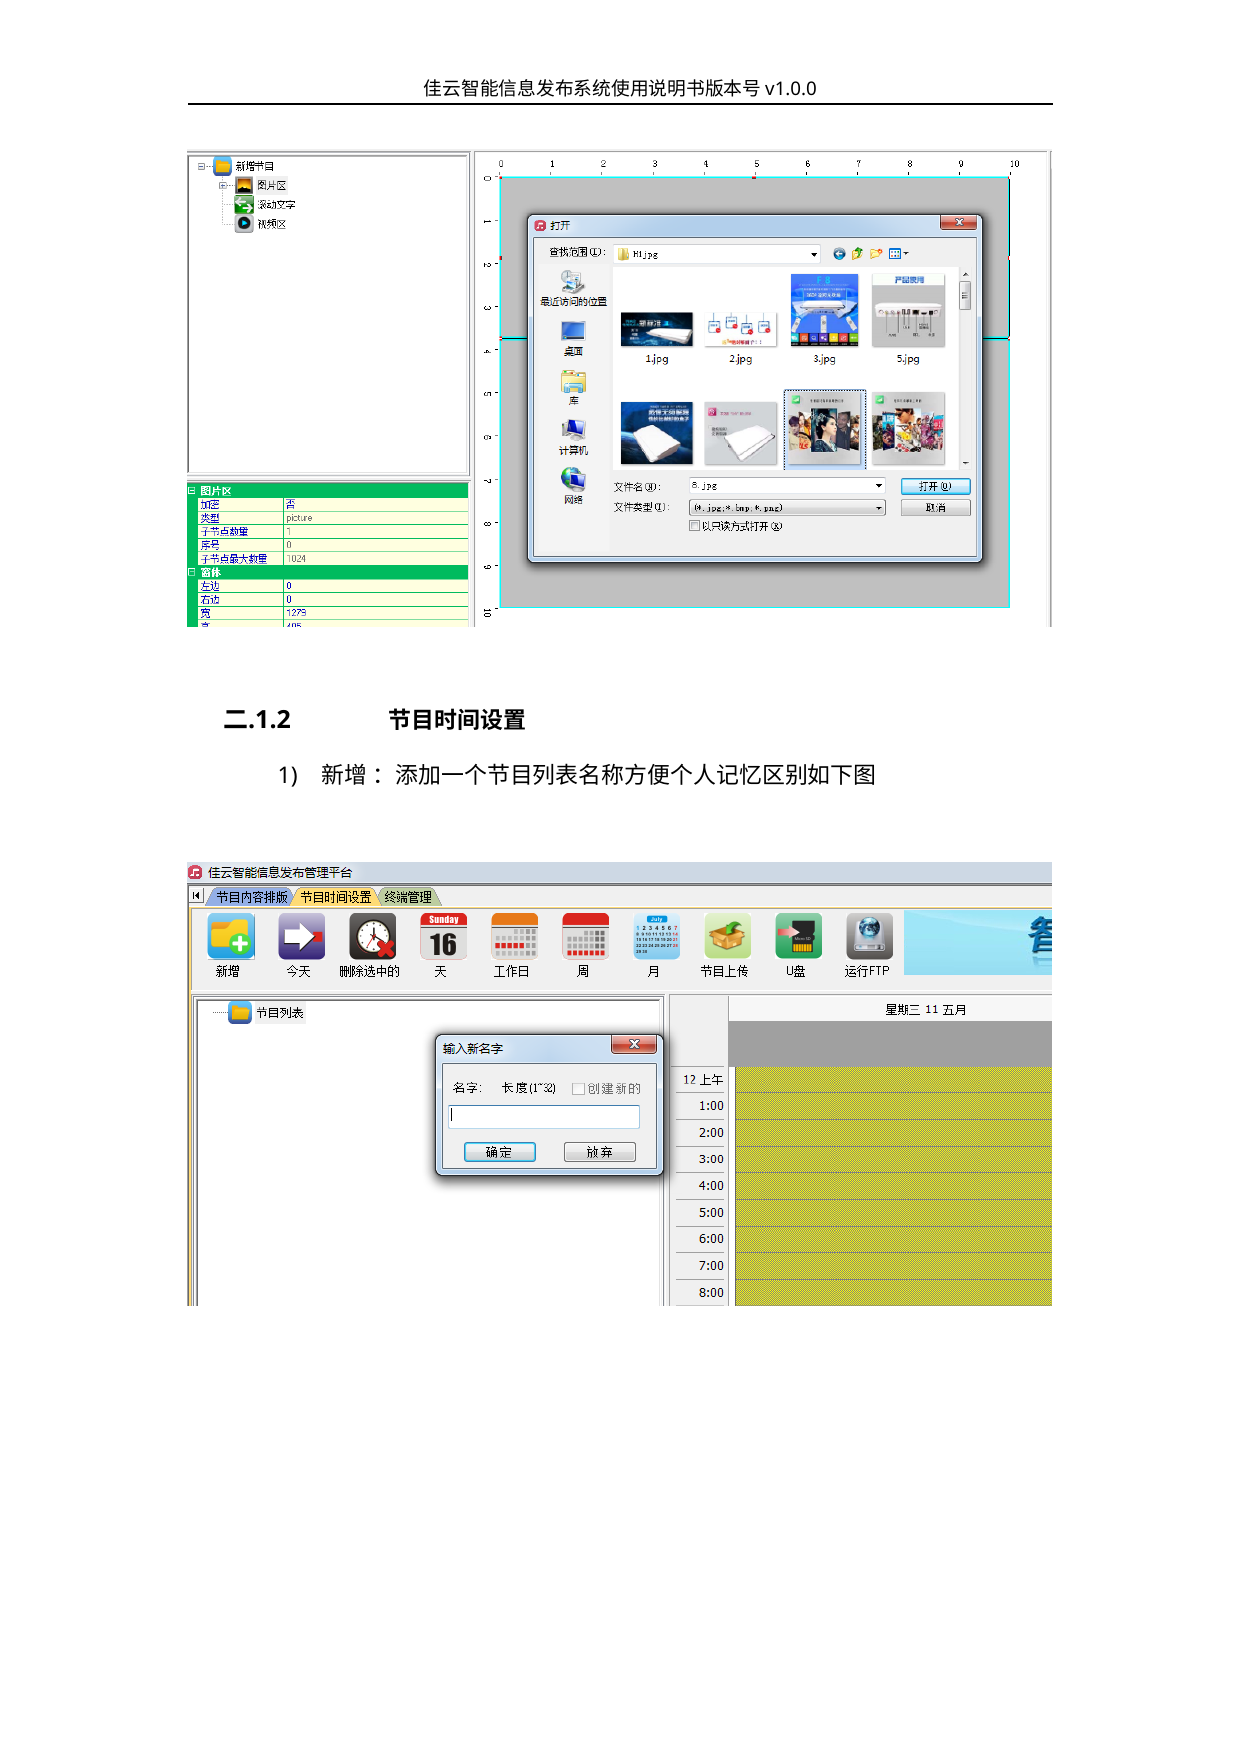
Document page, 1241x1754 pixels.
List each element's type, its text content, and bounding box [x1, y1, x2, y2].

picture [187, 862, 1052, 1306]
picture [187, 149, 1052, 627]
list 节目时间设置 [223, 699, 1053, 736]
list 新增 ：添加一个节目列表名称方便个人记忆区别如下图 [277, 757, 1053, 790]
